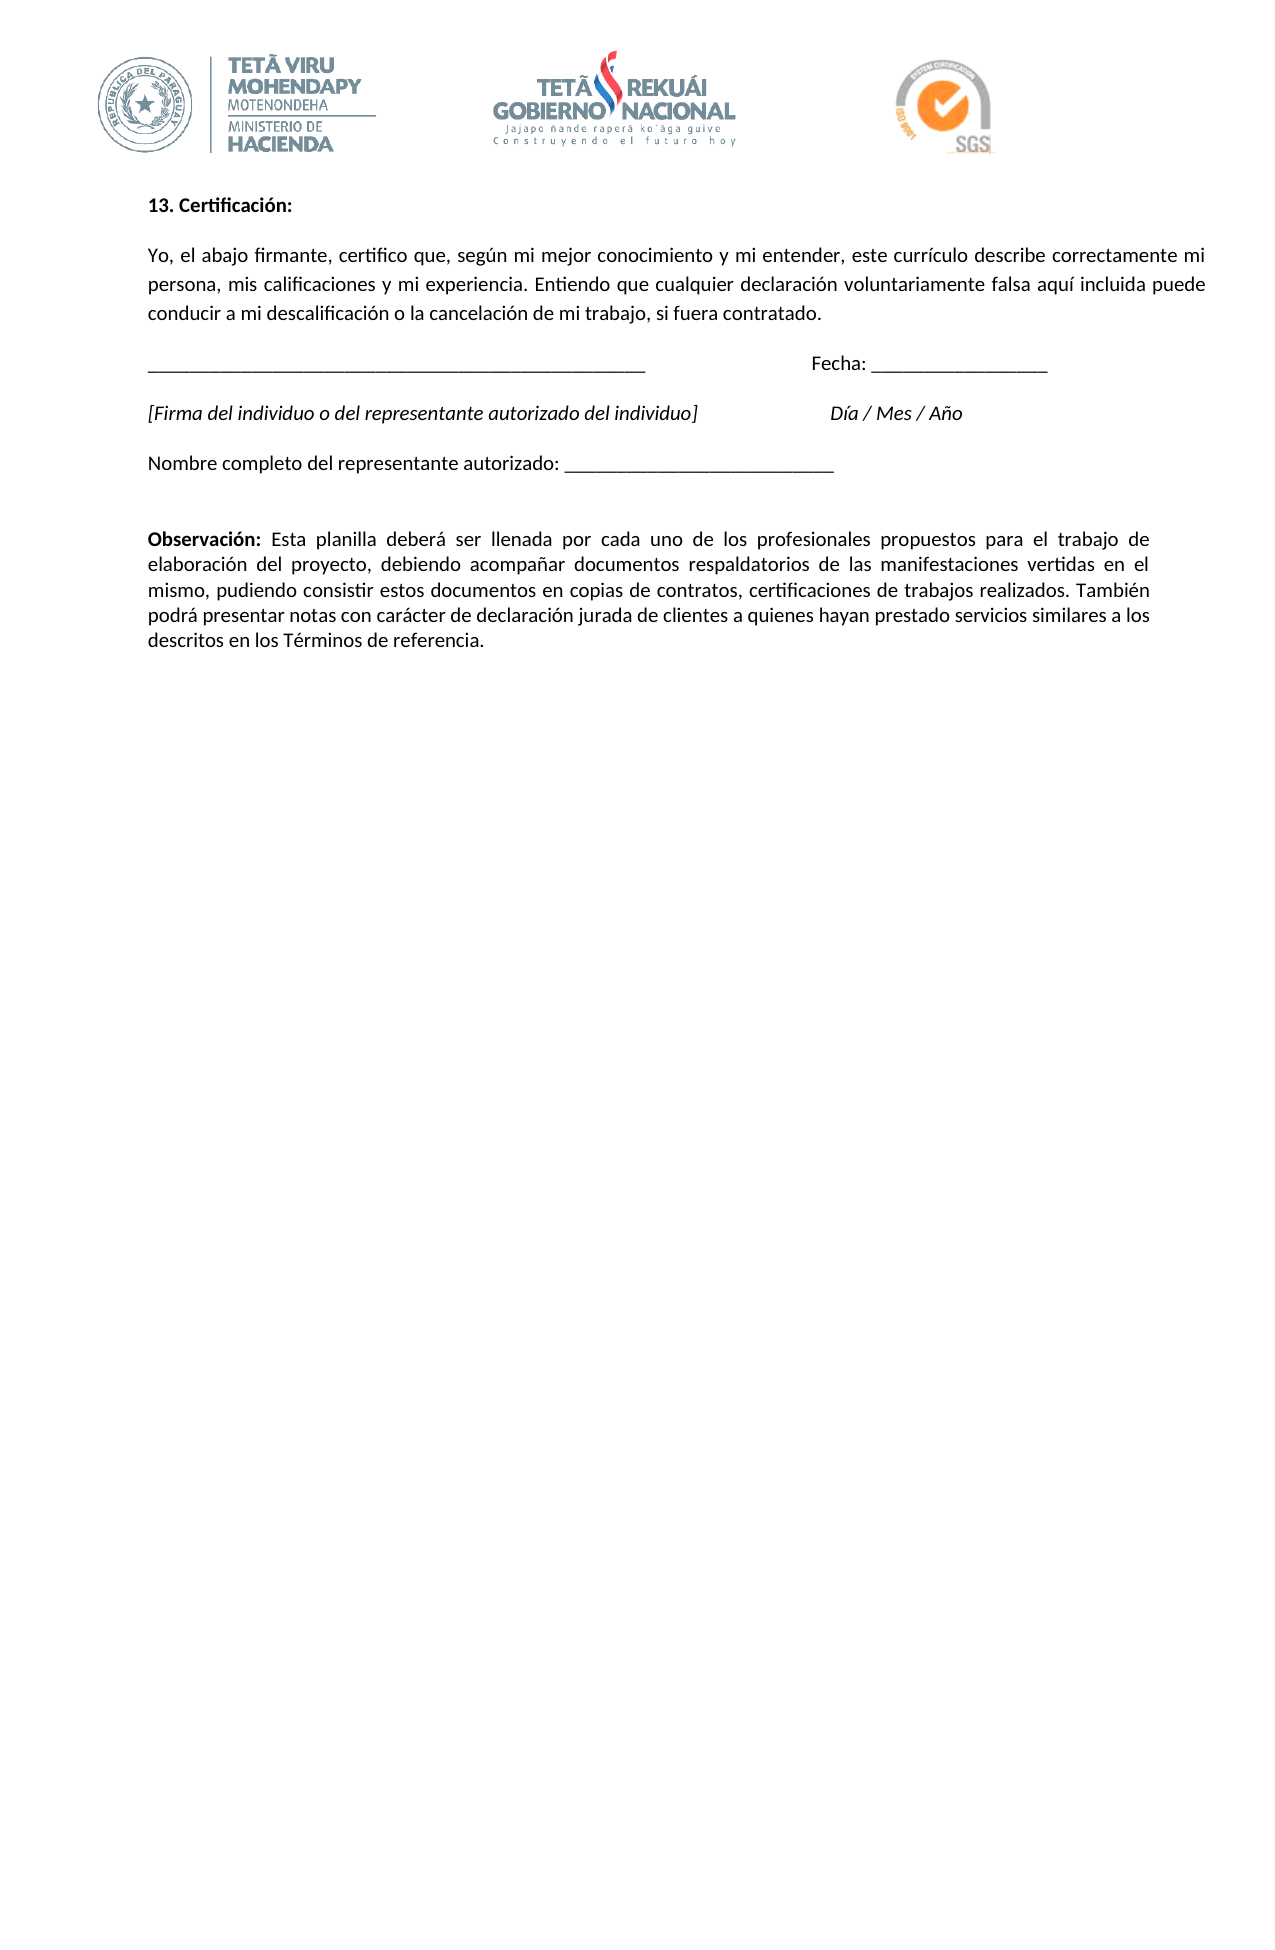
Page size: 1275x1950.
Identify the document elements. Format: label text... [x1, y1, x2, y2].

text Asumo/imos el compromiso de comunicar por medios fehacientes a la Entidad Convocante, de manera inmediata a su surgimiento, cualquier alteración en la situación jurídica respecto de las citadas inhabilidades, dejando expresa constancia que independiente a esta situación, automáticamente resta eficacia y validez a la presente. [481, 41, 750, 162]
text ________________________________________________ Fecha: _________________ [148, 351, 1152, 376]
text Nombre completo del representante autorizado: __________________________ [148, 451, 1152, 476]
text 13. Certificación: [148, 192, 1208, 218]
text [Firma del individuo o del representante autorizado del individuo] Día / Mes / Año [148, 401, 1152, 426]
text Observación: Esta planilla deberá ser llenada por cada uno de los profesionales propuestos para el trabajo de elaboración del proyecto, debiendo acompañar documentos respaldatorios de las manifestaciones vertidas en el mismo, pudiendo consistir estos documentos en copias de contratos, certificaciones de trabajos realizados. También podrá presentar notas con carácter de declaración jurada de clientes a quienes hayan prestado servicios similares a los descritos en los Términos de referencia. [148, 526, 1152, 653]
text Asumo/imos el compromiso de comunicar por medios fehacientes a la Entidad Convocante, de manera inmediata a su surgimiento, cualquier alteración en la situación jurídica respecto de las citadas inhabilidades, dejando expresa constancia que independiente a esta situación, automáticamente resta eficacia y validez a la presente. [97, 53, 377, 157]
text Yo, el abajo firmante, certifico que, según mi mejor conocimiento y mi entender, este currículo describe correctamente mi persona, mis calificaciones y mi experiencia. Entiendo que cualquier declaración voluntariamente falsa aquí incluida puede conducir a mi descalificación o la cancelación de mi trabajo, si fuera contratado. [148, 242, 1208, 326]
